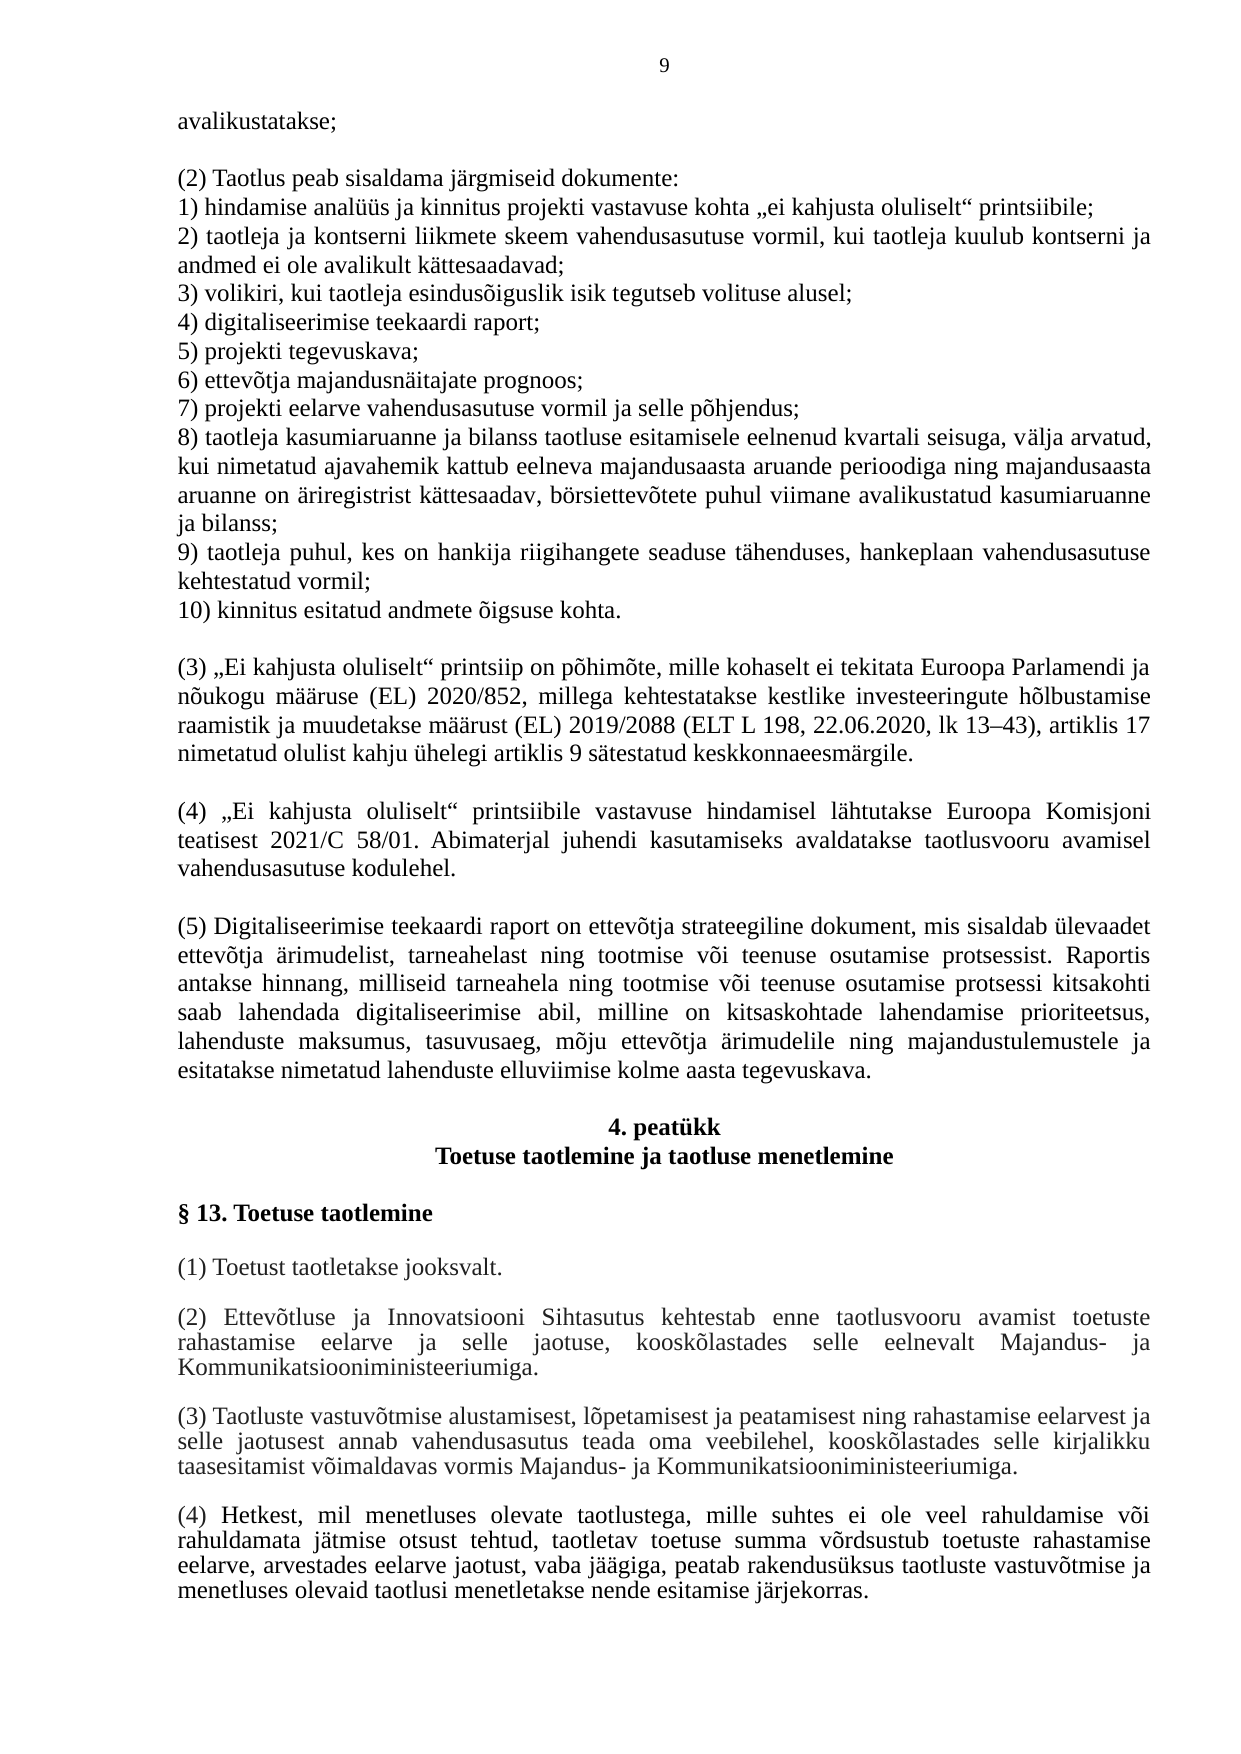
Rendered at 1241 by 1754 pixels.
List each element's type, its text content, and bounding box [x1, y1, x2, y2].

text 1) hindamise analüüs ja kinnitus projekti vastavuse kohta „ei kahjusta oluliselt“ printsiibile; [177, 192, 1152, 221]
text 6) ettevõtja majandusnäitajate prognoos; [177, 365, 1152, 393]
text 4) digitaliseerimise teekaardi raport; [177, 307, 1152, 336]
text 2) taotleja ja kontserni liikmete skeem vahendusasutuse vormil, kui taotleja kuulub kontserni ja andmed ei ole avalikult kättesaadavad; [177, 221, 1152, 278]
text (5) Digitaliseerimise teekaardi raport on ettevõtja strateegiline dokument, mis sisaldab ülevaadet ettevõtja ärimudelist, tarneahelast ning tootmise või teenuse osutamise protsessist. Raportis antakse hinnang, milliseid tarneahela ning tootmise või teenuse osutamise protsessi kitsakohti saab lahendada digitaliseerimise abil, milline on kitsaskohtade lahendamise prioriteetsus, lahenduste maksumus, tasuvusaeg, mõju ettevõtja ärimudelile ning majandustulemustele ja esitatakse nimetatud lahenduste elluviimise kolme aasta tegevuskava. [177, 911, 1152, 1083]
text 5) projekti tegevuskava; [177, 336, 1152, 365]
text (4) „Ei kahjusta oluliselt“ printsiibile vastavuse hindamisel lähtutakse Euroopa Komisjoni teatisest 2021/C 58/01. Abimaterjal juhendi kasutamiseks avaldatakse taotlusvooru avamisel vahendusasutuse kodulehel. [177, 796, 1152, 882]
text (3) „Ei kahjusta oluliselt“ printsiip on põhimõte, mille kohaselt ei tekitata Euroopa Parlamendi ja nõukogu määruse (EL) 2020/852, millega kehtestatakse kestlike investeeringute hõlbustamise raamistik ja muudetakse määrust (EL) 2019/2088 (ELT L 198, 22.06.2020, lk 13–43), artiklis 17 nimetatud olulist kahju ühelegi artiklis 9 sätestatud keskkonnaeesmärgile. [177, 652, 1152, 767]
text 10) kinnitus esitatud andmete õigsuse kohta. [177, 595, 1152, 623]
text 9) taotleja puhul, kes on hankija riigihangete seaduse tähenduses, hankeplaan vahendusasutuse kehtestatud vormil; [177, 537, 1152, 595]
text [177, 106, 1152, 135]
text § 13. Toetuse taotlemine [177, 1198, 1152, 1227]
text 3) volikiri, kui taotleja esindusõiguslik isik tegutseb volituse alusel; [177, 278, 1152, 307]
text (2) Ettevõtluse ja Innovatsiooni Sihtasutus kehtestab enne taotlusvooru avamist toetuste rahastamise eelarve ja selle jaotuse, kooskõlastades selle eelnevalt Majandus- ja Kommunikatsiooniministeeriumiga. [177, 1306, 1152, 1380]
text 7) projekti eelarve vahendusasutuse vormil ja selle põhjendus; [177, 393, 1152, 422]
text (4) Hetkest, mil menetluses olevate taotlustega, mille suhtes ei ole veel rahuldamise või rahuldamata jätmise otsust tehtud, taotletav toetuse summa võrdsustub toetuste rahastamise eelarve, arvestades eelarve jaotust, vaba jäägiga, peatab rakendusüksus taotluste vastuvõtmise ja menetluses olevaid taotlusi menetletakse nende esitamise järjekorras. [177, 1504, 1152, 1603]
text (3) Taotluste vastuvõtmise alustamisest, lõpetamisest ja peatamisest ning rahastamise eelarvest ja selle jaotusest annab vahendusasutus teada oma veebilehel, kooskõlastades selle kirjalikku taasesitamist võimaldavas vormis Majandus- ja Kommunikatsiooniministeeriumiga. [177, 1405, 1152, 1479]
text Toetuse taotlemine ja taotluse menetlemine [177, 1141, 1152, 1170]
text 4. peatükk [177, 1112, 1152, 1141]
text (2) Taotlus peab sisaldama järgmiseid dokumente: [177, 163, 1152, 192]
text (1) Toetust taotletakse jooksvalt. [177, 1256, 1152, 1281]
text 8) taotleja kasumiaruanne ja bilanss taotluse esitamisele eelnenud kvartali seisuga, välja arvatud, kui nimetatud ajavahemik kattub eelneva majandusaasta aruande perioodiga ning majandusaasta aruanne on äriregistrist kättesaadav, börsiettevõtete puhul viimane avalikustatud kasumiaruanne ja bilanss; [177, 422, 1152, 537]
